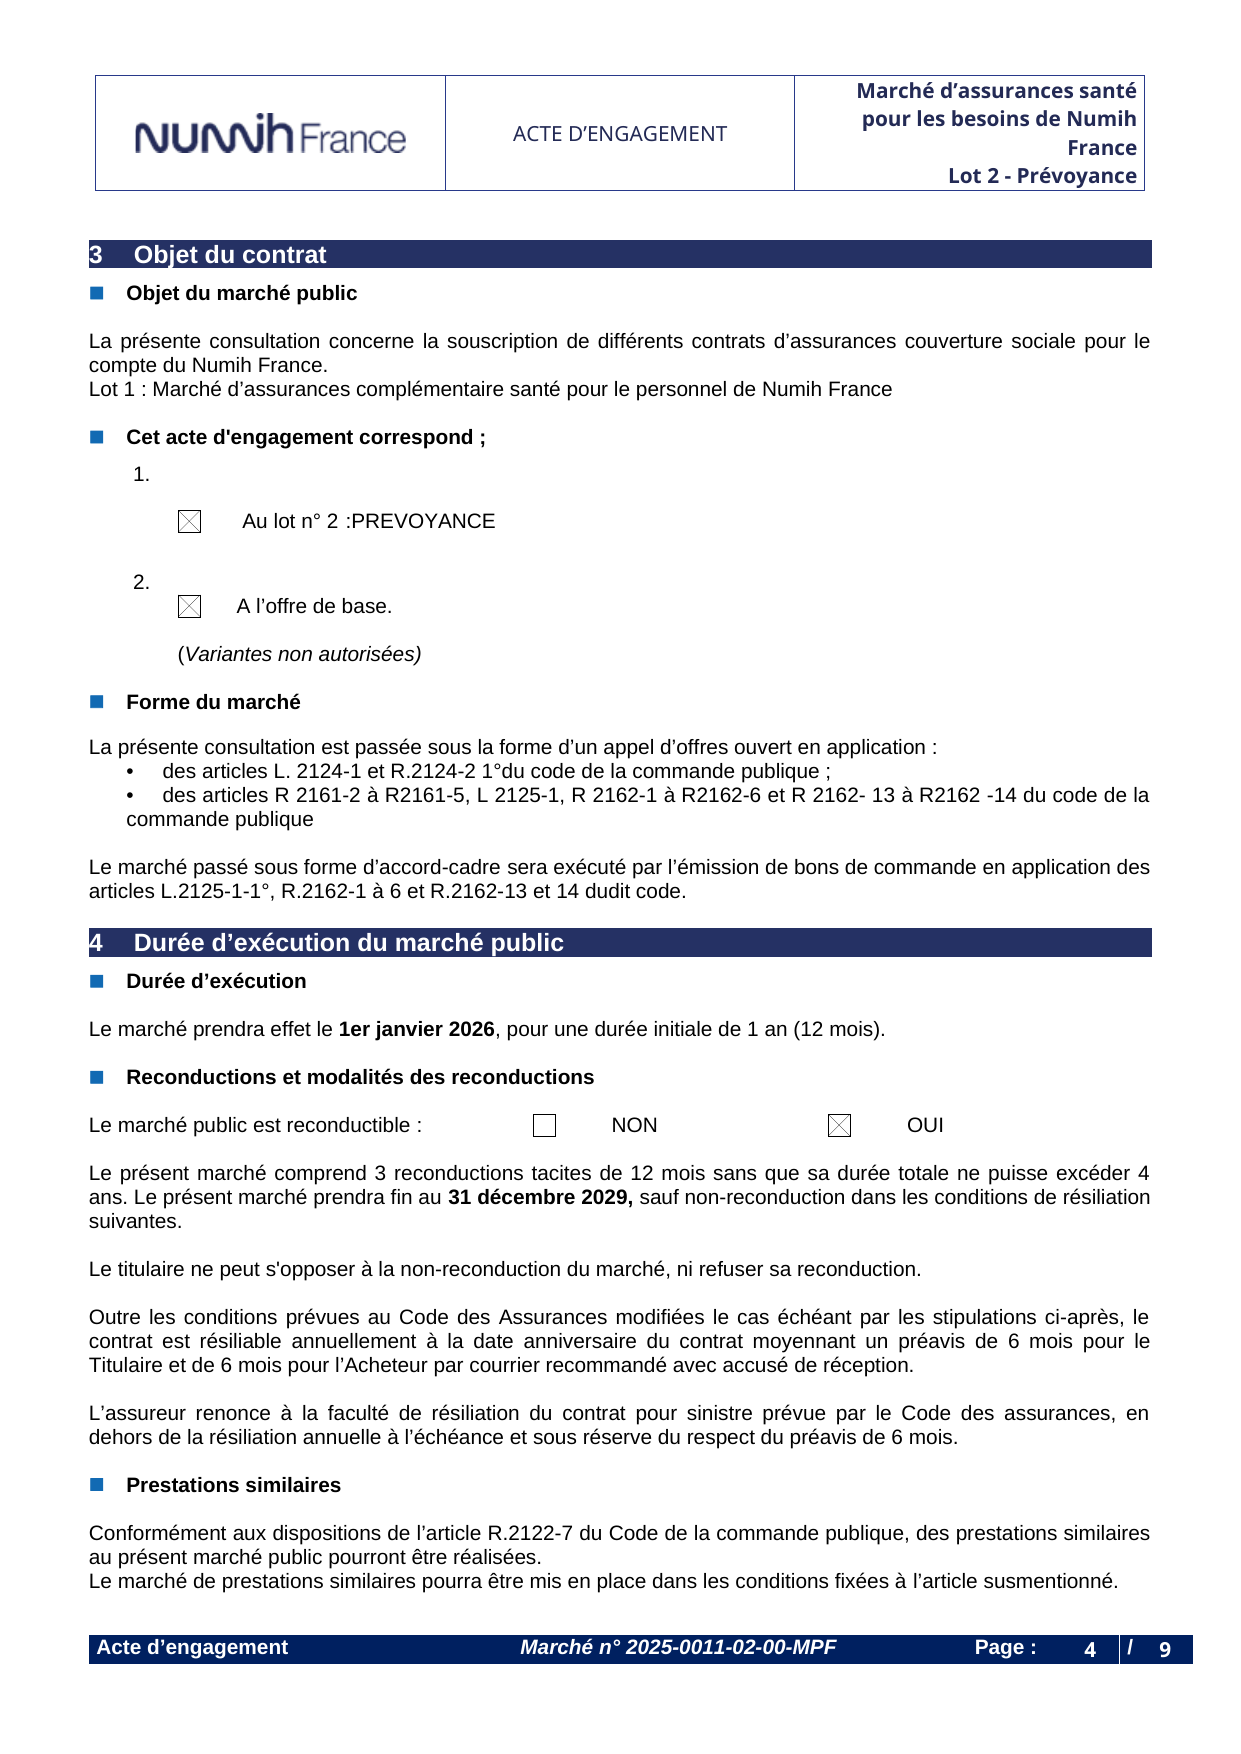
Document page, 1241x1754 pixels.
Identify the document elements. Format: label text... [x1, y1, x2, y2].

text Conformément aux dispositions de l’article R.2122-7 du Code de la commande publique, des prestations similaires au présent marché public pourront être réalisées. [89, 1521, 1152, 1568]
text Le titulaire ne peut s'opposer à la non-reconduction du marché, ni refuser sa reconduction. [89, 1257, 1152, 1281]
list Durée d’exécution [89, 969, 1152, 993]
list Objet du marché public [89, 281, 1152, 305]
text • des articles L. 2124-1 et R.2124-2 1°du code de la commande publique ; [126, 759, 1152, 783]
list Reconductions et modalités des reconductions [89, 1065, 1152, 1089]
text • des articles R 2161-2 à R2161-5, L 2125-1, R 2162-1 à R2162-6 et R 2162- 13 à R2162 -14 du code de la commande publique [126, 783, 1152, 831]
text Le présent marché comprend 3 reconductions tacites de 12 mois sans que sa durée totale ne puisse excéder 4 ans. Le présent marché prendra fin au 31 décembre 2029, sauf non-reconduction dans les conditions de résiliation suivantes. [89, 1161, 1152, 1233]
list Prestations similaires [89, 1472, 1152, 1497]
text Le marché de prestations similaires pourra être mis en place dans les conditions fixées à l’article susmentionné. [89, 1568, 1152, 1592]
text La présente consultation concerne la souscription de différents contrats d’assurances couverture sociale pour le compte du Numih France. [89, 329, 1152, 377]
text Outre les conditions prévues au Code des Assurances modifiées le cas échéant par les stipulations ci-après, le contrat est résiliable annuellement à la date anniversaire du contrat moyennant un préavis de 6 mois pour le Titulaire et de 6 mois pour l’Acheteur par courrier recommandé avec accusé de réception. [89, 1305, 1152, 1377]
list Forme du marché [89, 689, 1152, 714]
text (Variantes non autorisées) [177, 642, 1152, 666]
subtitle Durée d’exécution du marché public [89, 928, 1152, 957]
text Le marché public est reconductible : NON OUI [89, 1113, 1152, 1137]
text Au lot n° 2 :PREVOYANCE [177, 509, 1152, 533]
text Lot 1 : Marché d’assurances complémentaire santé pour le personnel de Numih France [89, 377, 1152, 401]
text La présente consultation est passée sous la forme d’un appel d’offres ouvert en application : [89, 735, 1152, 759]
list Cet acte d'engagement correspond ; [89, 425, 1152, 449]
picture [135, 113, 406, 153]
text Le marché prendra effet le 1er janvier 2026, pour une durée initiale de 1 an (12 mois). [89, 1017, 1152, 1041]
subtitle Objet du contrat [89, 240, 1152, 268]
text L’assureur renonce à la faculté de résiliation du contrat pour sinistre prévue par le Code des assurances, en dehors de la résiliation annuelle à l’échéance et sous réserve du respect du préavis de 6 mois. [89, 1401, 1152, 1448]
text Le marché passé sous forme d’accord-cadre sera exécuté par l’émission de bons de commande en application des articles L.2125-1-1°, R.2162-1 à 6 et R.2162-13 et 14 dudit code. [89, 855, 1152, 903]
text A l’offre de base. [201, 594, 1152, 618]
